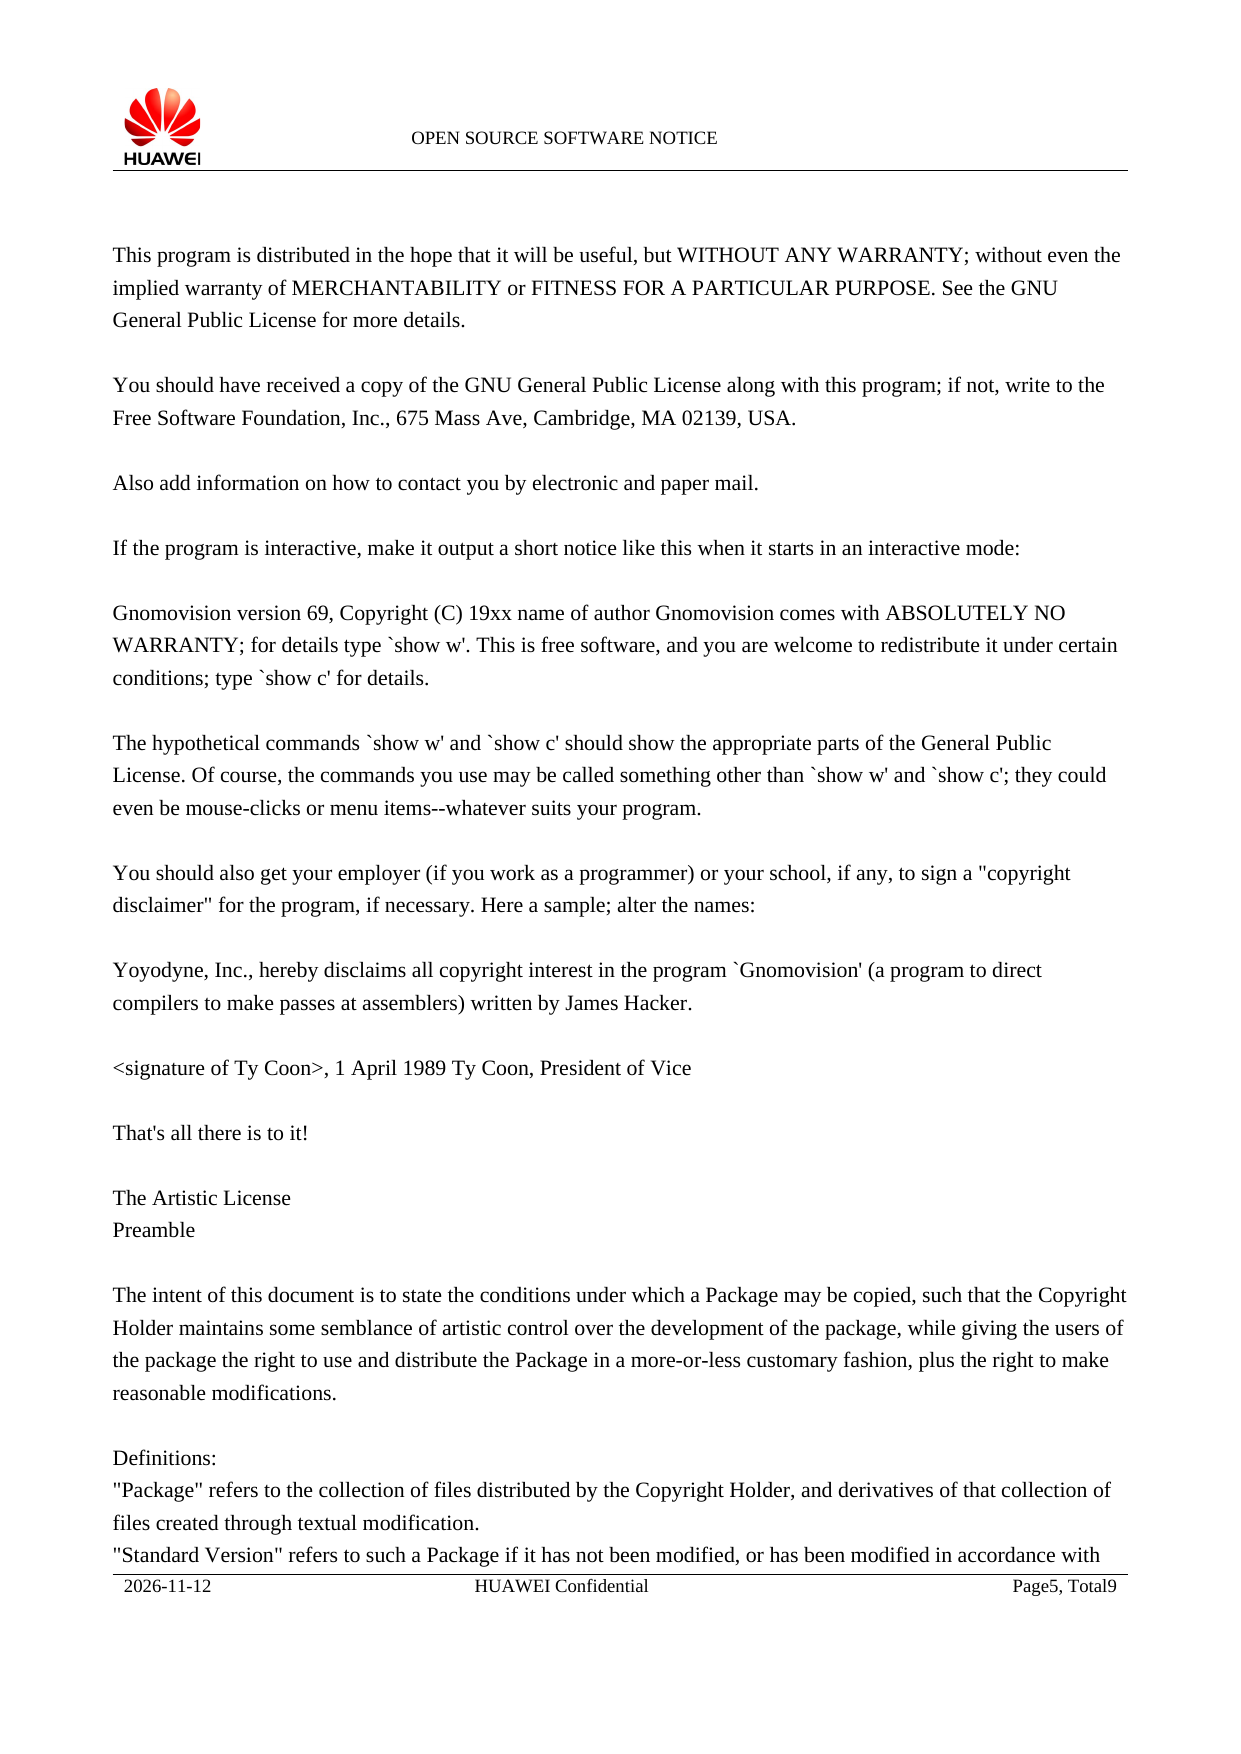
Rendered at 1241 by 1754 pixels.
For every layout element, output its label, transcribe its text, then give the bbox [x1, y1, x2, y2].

picture [124, 88, 201, 165]
